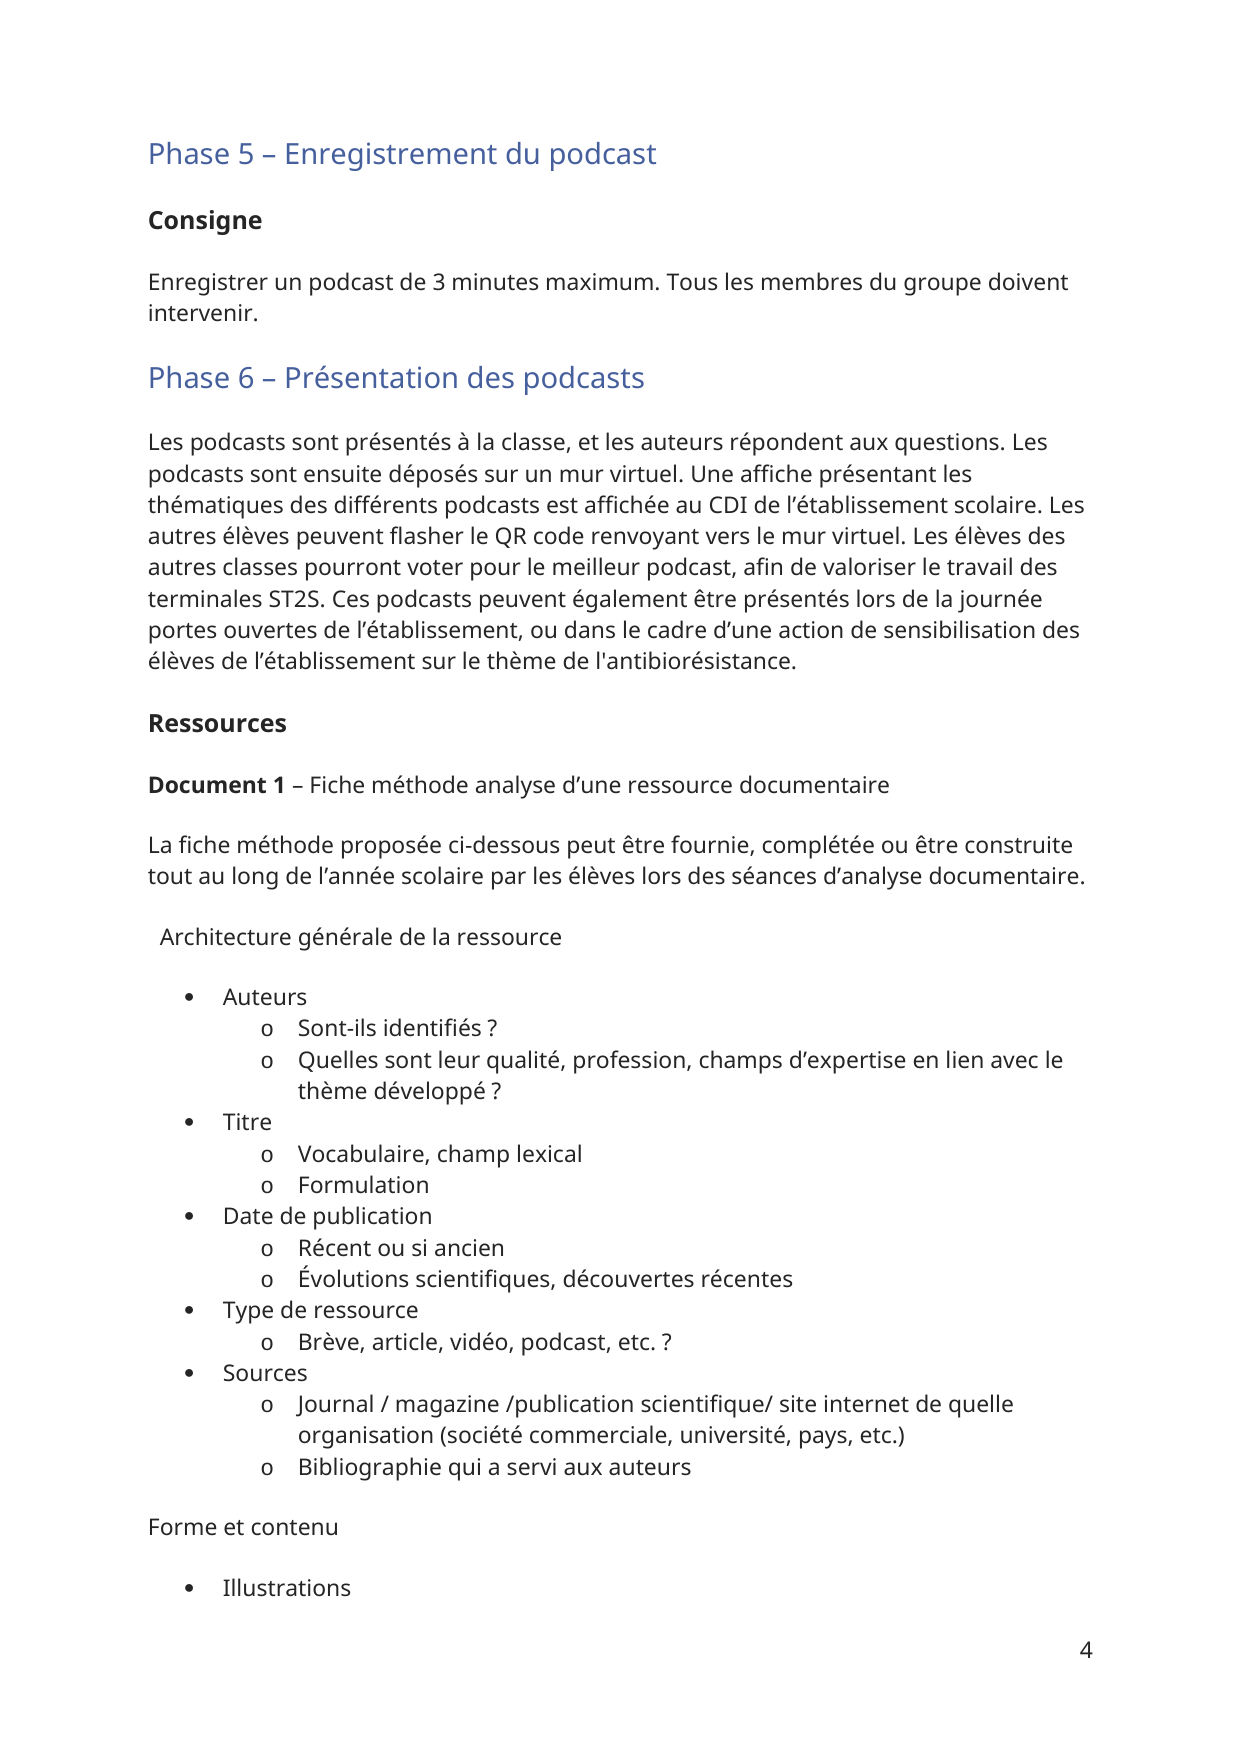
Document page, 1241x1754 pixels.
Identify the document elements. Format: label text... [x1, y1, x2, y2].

subtitle Ressources [148, 705, 1092, 739]
list Type de ressource [185, 1294, 1092, 1326]
list Illustrations [185, 1572, 1092, 1603]
list Formulation [260, 1169, 1092, 1200]
list Brève, article, vidéo, podcast, etc. ? [260, 1326, 1092, 1357]
text Enregistrer un podcast de 3 minutes maximum. Tous les membres du groupe doivent intervenir. [148, 266, 1092, 328]
list Récent ou si ancien [260, 1232, 1092, 1263]
subtitle Phase 5 – Enregistrement du podcast [148, 134, 1092, 173]
list Bibliographie qui a servi aux auteurs [260, 1451, 1092, 1482]
list Date de publication [185, 1200, 1092, 1232]
list Sont-ils identifiés ? [260, 1012, 1092, 1044]
subtitle Phase 6 – Présentation des podcasts [148, 357, 1092, 397]
text Architecture générale de la ressource [159, 921, 1092, 952]
text Document 1 – Fiche méthode analyse d’une ressource documentaire [148, 769, 1092, 800]
list Auteurs [185, 981, 1092, 1012]
list Quelles sont leur qualité, profession, champs d’expertise en lien avec le thème développé ? [260, 1044, 1092, 1106]
list Vocabulaire, champ lexical [260, 1138, 1092, 1169]
list Sources [185, 1357, 1092, 1388]
text La fiche méthode proposée ci-dessous peut être fournie, complétée ou être construite tout au long de l’année scolaire par les élèves lors des séances d’analyse documentaire. [148, 829, 1092, 892]
list Évolutions scientifiques, découvertes récentes [260, 1263, 1092, 1294]
text Les podcasts sont présentés à la classe, et les auteurs répondent aux questions. Les podcasts sont ensuite déposés sur un mur virtuel. Une affiche présentant les thématiques des différents podcasts est affichée au CDI de l’établissement scolaire. Les autres élèves peuvent flasher le QR code renvoyant vers le mur virtuel. Les élèves des autres classes pourront voter pour le meilleur podcast, afin de valoriser le travail des terminales ST2S. Ces podcasts peuvent également être présentés lors de la journée portes ouvertes de l’établissement, ou dans le cadre d’une action de sensibilisation des élèves de l’établissement sur le thème de l'antibiorésistance. [148, 426, 1092, 676]
list Journal / magazine /publication scientifique/ site internet de quelle organisation (société commerciale, université, pays, etc.) [260, 1388, 1092, 1451]
subtitle Consigne [148, 202, 1092, 237]
list Titre [185, 1106, 1092, 1138]
text Forme et contenu [148, 1511, 1092, 1542]
